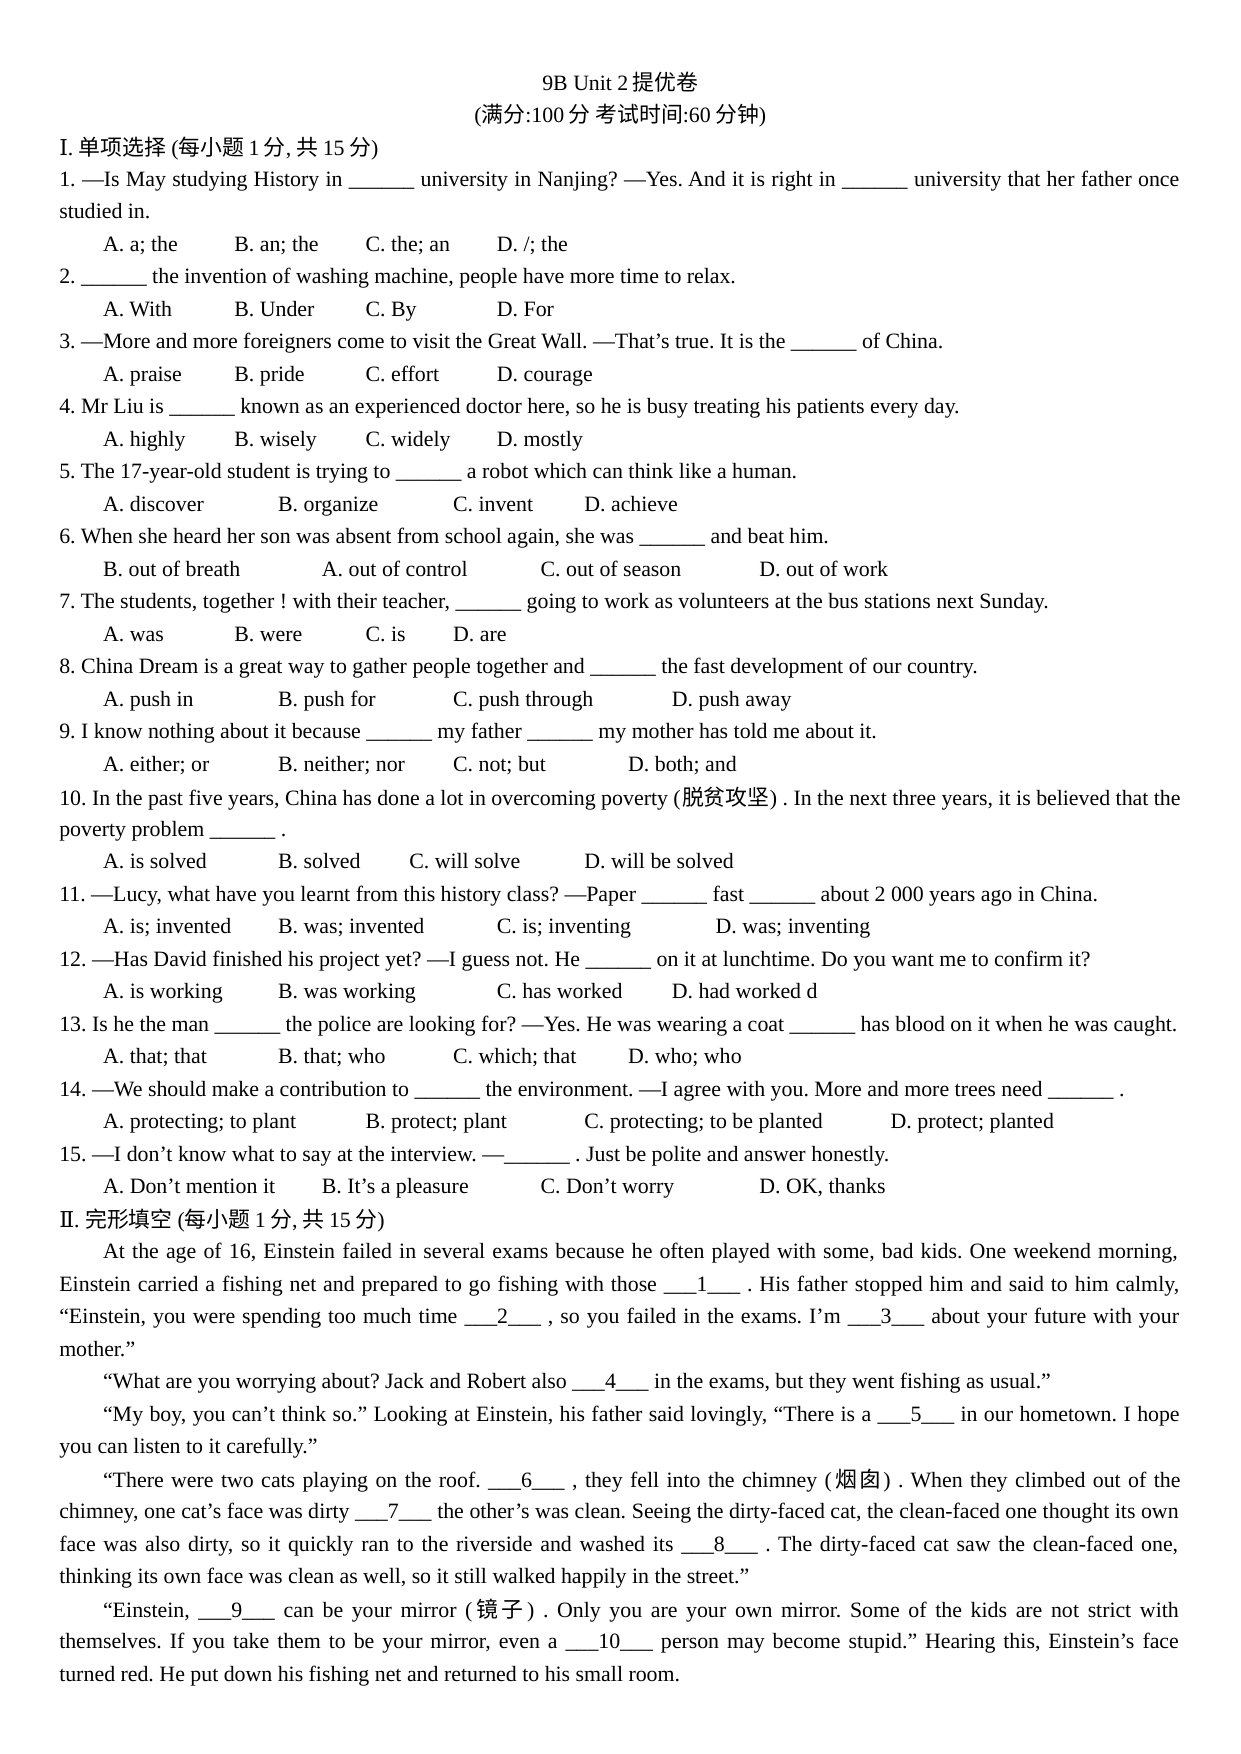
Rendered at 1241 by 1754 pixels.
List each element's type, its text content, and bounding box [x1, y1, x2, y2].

text Ⅱ. 完形填空 (每小题1分, 共15分) [59, 1202, 1181, 1234]
text 4. Mr Liu is ______ known as an experienced doctor here, so he is busy treating his patients every day. [59, 389, 1181, 422]
text 15. —I don’t know what to say at the interview. —______ . Just be polite and answer honestly. [59, 1137, 1181, 1169]
text 9B Unit 2提优卷 [59, 64, 1181, 97]
text A. is working B. was working C. has worked D. had worked d [59, 974, 1181, 1007]
text A. that; that B. that; who C. which; that D. who; who [59, 1039, 1181, 1072]
text (满分:100分 考试时间:60分钟) [59, 97, 1181, 129]
text A. either; or B. neither; nor C. not; but D. both; and [59, 747, 1181, 779]
text “Einstein, ___9___ can be your mirror (镜子) . Only you are your own mirror. Some of the kids are not strict with themselves. If you take them to be your mirror, even a ___10___ person may become stupid.” Hearing this, Einstein’s face turned red. He put down his fishing net and returned to his small room. [59, 1592, 1181, 1689]
text A. praise B. pride C. effort D. courage [59, 357, 1181, 389]
text 3. —More and more foreigners come to visit the Great Wall. —That’s true. It is the ______ of China. [59, 324, 1181, 357]
text A. was B. were C. is D. are [59, 617, 1181, 649]
text A. Don’t mention it B. It’s a pleasure C. Don’t worry D. OK, thanks [59, 1169, 1181, 1202]
text “My boy, you can’t think so.” Looking at Einstein, his father said lovingly, “There is a ___5___ in our hometown. I hope you can listen to it carefully.” [59, 1397, 1181, 1462]
text At the age of 16, Einstein failed in several exams because he often played with some, bad kids. One weekend morning, Einstein carried a fishing net and prepared to go fishing with those ___1___ . His father stopped him and said to him calmly, “Einstein, you were spending too much time ___2___ , so you failed in the exams. I’m ___3___ about your future with your mother.” [59, 1234, 1181, 1364]
text 7. The students, together ! with their teacher, ______ going to work as volunteers at the bus stations next Sunday. [59, 584, 1181, 617]
text 9. I know nothing about it because ______ my father ______ my mother has told me about it. [59, 714, 1181, 747]
text A. protecting; to plant B. protect; plant C. protecting; to be planted D. protect; planted [59, 1104, 1181, 1137]
text A. discover B. organize C. invent D. achieve [59, 487, 1181, 519]
text 8. China Dream is a great way to gather people together and ______ the fast development of our country. [59, 649, 1181, 682]
text A. a; the B. an; the C. the; an D. /; the [59, 227, 1181, 259]
text 11. —Lucy, what have you learnt from this history class? —Paper ______ fast ______ about 2 000 years ago in China. [59, 877, 1181, 909]
text 14. —We should make a contribution to ______ the environment. —I agree with you. More and more trees need ______ . [59, 1072, 1181, 1104]
text 10. In the past five years, China has done a lot in overcoming poverty (脱贫攻坚) . In the next three years, it is believed that the poverty problem ______ . [59, 779, 1181, 844]
text A. is solved B. solved C. will solve D. will be solved [59, 844, 1181, 877]
text 13. Is he the man ______ the police are looking for? —Yes. He was wearing a coat ______ has blood on it when he was caught. [59, 1007, 1181, 1039]
text Ⅰ. 单项选择 (每小题1分, 共15分) [59, 129, 1181, 162]
text “There were two cats playing on the roof. ___6___ , they fell into the chimney (烟囱) . When they climbed out of the chimney, one cat’s face was dirty ___7___ the other’s was clean. Seeing the dirty-faced cat, the clean-faced one thought its own face was also dirty, so it quickly ran to the riverside and washed its ___8___ . The dirty-faced cat saw the clean-faced one, thinking its own face was clean as well, so it still walked happily in the street.” [59, 1462, 1181, 1592]
text A. is; invented B. was; invented C. is; inventing D. was; inventing [59, 909, 1181, 942]
text 1. —Is May studying History in ______ university in Nanjing? —Yes. And it is right in ______ university that her father once studied in. [59, 162, 1181, 227]
text 5. The 17-year-old student is trying to ______ a robot which can think like a human. [59, 454, 1181, 487]
text 2. ______ the invention of washing machine, people have more time to relax. [59, 259, 1181, 292]
text 6. When she heard her son was absent from school again, she was ______ and beat him. [59, 519, 1181, 552]
text A. push in B. push for C. push through D. push away [59, 682, 1181, 714]
text A. With B. Under C. By D. For [59, 292, 1181, 324]
text “What are you worrying about? Jack and Robert also ___4___ in the exams, but they went fishing as usual.” [59, 1364, 1181, 1397]
text B. out of breath A. out of control C. out of season D. out of work [59, 552, 1181, 584]
text 12. —Has David finished his project yet? —I guess not. He ______ on it at lunchtime. Do you want me to confirm it? [59, 942, 1181, 974]
text A. highly B. wisely C. widely D. mostly [59, 422, 1181, 454]
